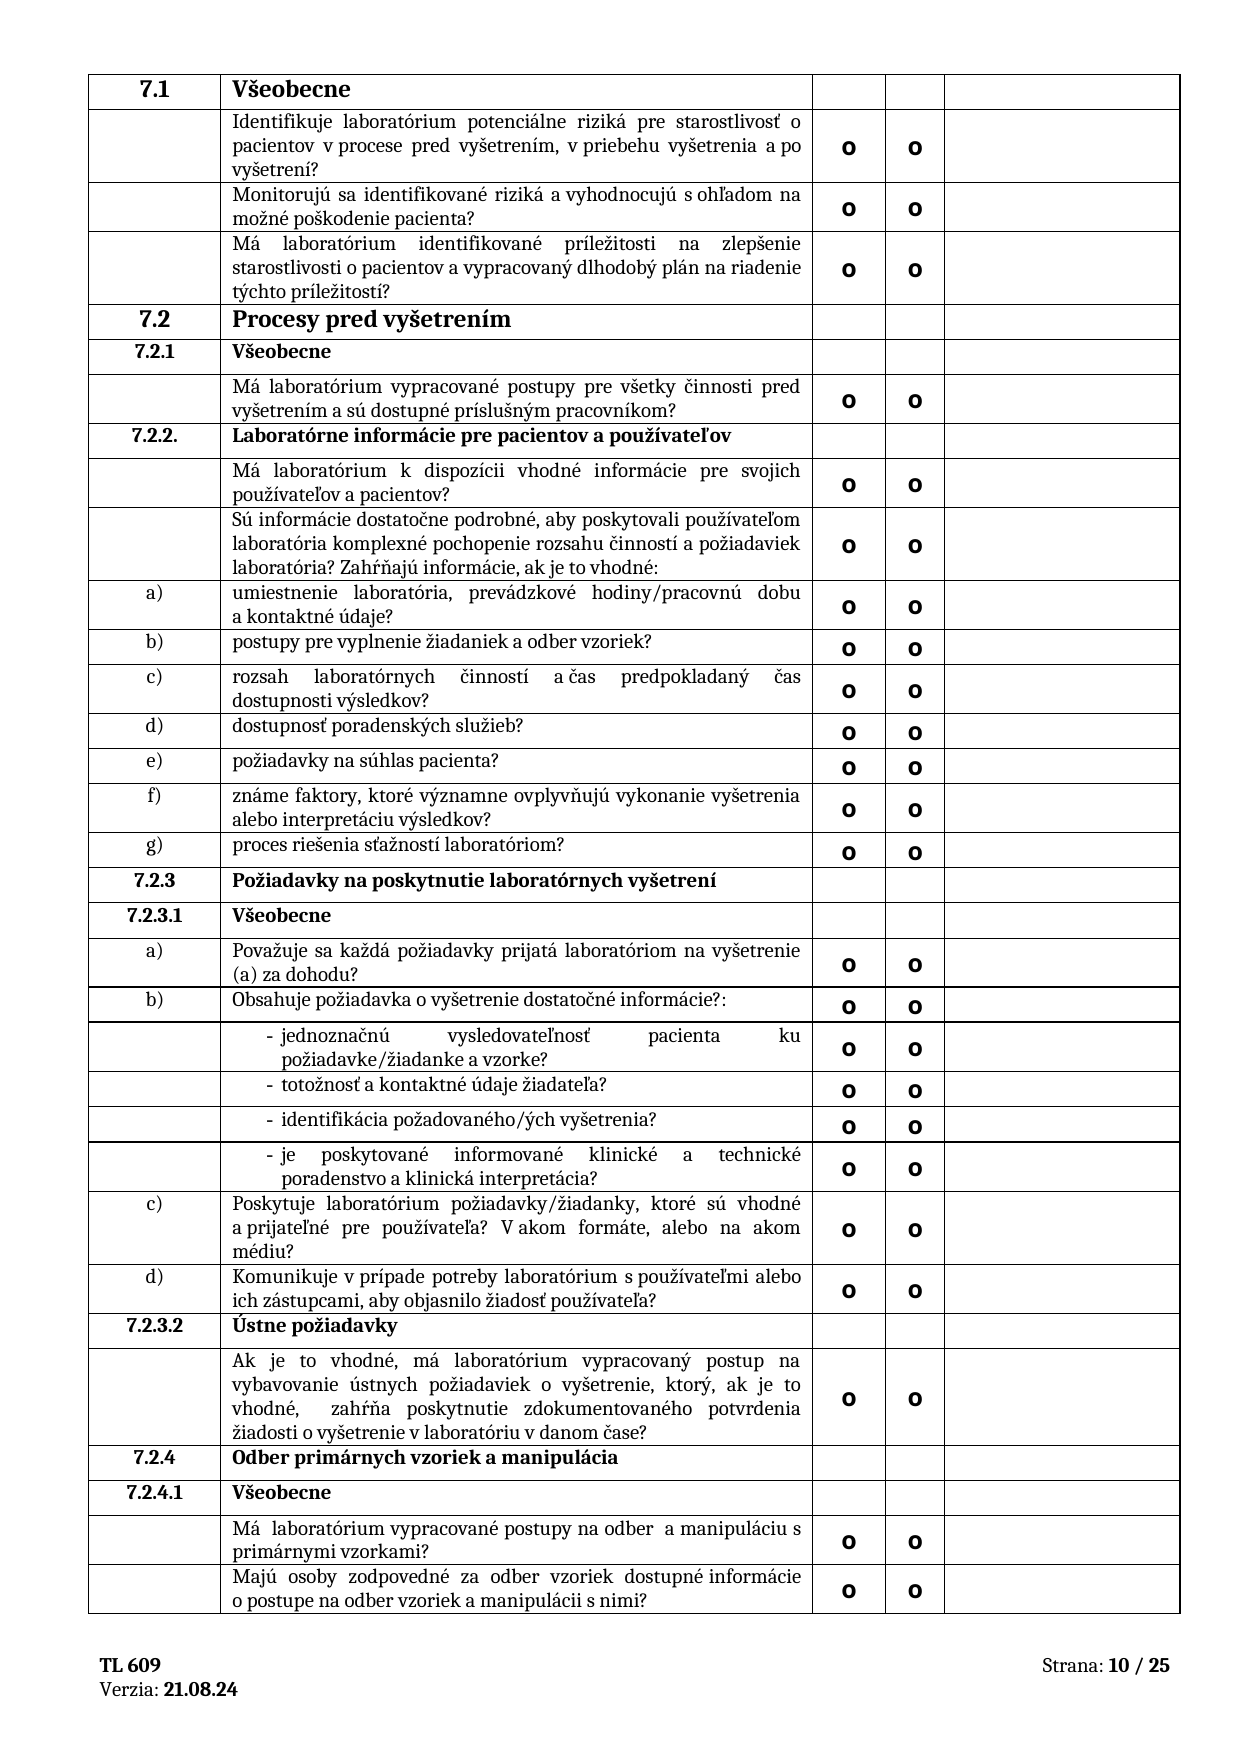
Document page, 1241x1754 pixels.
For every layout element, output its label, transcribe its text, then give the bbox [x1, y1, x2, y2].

table_cell Procesy pred vyšetrením [221, 305, 812, 339]
table_cell o [813, 183, 885, 231]
table_cell 7.1 [89, 75, 220, 109]
table_cell o [813, 1107, 885, 1141]
table_cell [945, 340, 1179, 374]
table_cell [813, 305, 885, 339]
table_cell [945, 75, 1179, 109]
table_cell Komunikuje v prípade potreby laboratórium s používateľmi alebo ich zástupcami, aby objasnilo žiadosť používateľa? [221, 1265, 812, 1313]
table_cell [945, 988, 1179, 1021]
table_cell o [886, 1265, 944, 1313]
table_cell [89, 1349, 220, 1445]
table_cell o [886, 232, 944, 304]
table_cell [89, 459, 220, 507]
table_cell o [886, 1143, 944, 1191]
table_cell o [813, 784, 885, 832]
table_cell [945, 183, 1179, 231]
table_cell [945, 1446, 1179, 1480]
table_cell proces riešenia sťažností laboratóriom? [221, 833, 812, 867]
table_cell [945, 1107, 1179, 1141]
table_cell [945, 630, 1179, 664]
table_cell Ak je to vhodné, má laboratórium vypracovaný postup na vybavovanie ústnych požiadaviek o vyšetrenie, ktorý, ak je to vhodné, zahŕňa poskytnutie zdokumentovaného potvrdenia žiadosti o vyšetrenie v laboratóriu v danom čase? [221, 1349, 812, 1445]
table_cell o [886, 784, 944, 832]
table_cell o [886, 183, 944, 231]
table_cell [89, 1143, 220, 1191]
table_cell [945, 1072, 1179, 1106]
table_cell Sú informácie dostatočne podrobné, aby poskytovali používateľom laboratória komplexné pochopenie rozsahu činností a požiadaviek laboratória? Zahŕňajú informácie, ak je to vhodné: [221, 508, 812, 580]
table_cell Poskytuje laboratórium požiadavky/žiadanky, ktoré sú vhodné a prijateľné pre používateľa? V akom formáte, alebo na akom médiu? [221, 1192, 812, 1264]
table_cell 7.2.2. [89, 424, 220, 458]
table_cell Všeobecne [221, 1481, 812, 1515]
table_cell o [886, 581, 944, 629]
table_cell [945, 1481, 1179, 1515]
table_cell [945, 1023, 1179, 1071]
table_cell o [813, 581, 885, 629]
table_cell [945, 784, 1179, 832]
table_cell o [813, 630, 885, 664]
table_cell [813, 868, 885, 902]
table_cell o [813, 459, 885, 507]
table_cell g) [89, 833, 220, 867]
table_cell [945, 581, 1179, 629]
table_cell 7.2.3 [89, 868, 220, 902]
table_cell Všeobecne [221, 340, 812, 374]
table_cell [813, 75, 885, 109]
table_cell 7.2.4.1 [89, 1481, 220, 1515]
table_cell b) [89, 988, 220, 1021]
table_cell dostupnosť poradenských služieb? [221, 714, 812, 748]
table_cell [813, 1446, 885, 1480]
table_cell [886, 340, 944, 374]
table_cell [945, 833, 1179, 867]
table_cell Požiadavky na poskytnutie laboratórnych vyšetrení [221, 868, 812, 902]
table_cell [945, 508, 1179, 580]
table_cell [945, 1565, 1179, 1613]
table_cell [945, 232, 1179, 304]
table_cell [945, 1349, 1179, 1445]
table_cell [89, 232, 220, 304]
table_cell 7.2.4 [89, 1446, 220, 1480]
table_cell Má laboratórium k dispozícii vhodné informácie pre svojich používateľov a pacientov? [221, 459, 812, 507]
table_cell [813, 424, 885, 458]
table_cell e) [89, 749, 220, 783]
table_cell známe faktory, ktoré významne ovplyvňujú vykonanie vyšetrenia alebo interpretáciu výsledkov? [221, 784, 812, 832]
table_cell 7.2.3.2 [89, 1314, 220, 1348]
table_cell [945, 375, 1179, 423]
table_cell Identifikuje laboratórium potenciálne riziká pre starostlivosť o pacientov v procese pred vyšetrením, v priebehu vyšetrenia a po vyšetrení? [221, 110, 812, 182]
table_cell o [886, 665, 944, 713]
table_cell [945, 1516, 1179, 1564]
table_cell Všeobecne [221, 903, 812, 937]
table_cell Odber primárnych vzoriek a manipulácia [221, 1446, 812, 1480]
table_cell o [813, 375, 885, 423]
table_cell o [813, 1072, 885, 1106]
table_cell Všeobecne [221, 75, 812, 109]
table_cell 7.2.1 [89, 340, 220, 374]
table_cell [89, 183, 220, 231]
table_cell [89, 1023, 220, 1071]
table_cell c) [89, 665, 220, 713]
table_cell a) [89, 939, 220, 986]
table_cell Laboratórne informácie pre pacientov a používateľov [221, 424, 812, 458]
table_cell [886, 305, 944, 339]
table_cell o [886, 833, 944, 867]
table_cell o [886, 1516, 944, 1564]
table_cell d) [89, 714, 220, 748]
table_cell o [886, 939, 944, 986]
table_cell b) [89, 630, 220, 664]
table_cell o [813, 232, 885, 304]
table_cell [886, 1481, 944, 1515]
table_cell o [886, 375, 944, 423]
table_cell o [813, 1565, 885, 1613]
table_cell [886, 1446, 944, 1480]
table_cell Monitorujú sa identifikované riziká a vyhodnocujú s ohľadom na možné poškodenie pacienta? [221, 183, 812, 231]
table_cell o [813, 714, 885, 748]
table_cell o [886, 714, 944, 748]
table_cell [945, 903, 1179, 937]
table_cell [945, 1192, 1179, 1264]
table_cell [89, 1072, 220, 1106]
table_cell [945, 110, 1179, 182]
table_cell [89, 1516, 220, 1564]
table_cell umiestnenie laboratória, prevádzkové hodiny/pracovnú dobu a kontaktné údaje? [221, 581, 812, 629]
table_cell požiadavky na súhlas pacienta? [221, 749, 812, 783]
table_cell Ústne požiadavky [221, 1314, 812, 1348]
table_cell o [813, 939, 885, 986]
table_cell [89, 508, 220, 580]
table_cell o [886, 110, 944, 182]
table_cell [945, 749, 1179, 783]
table_cell o [813, 1192, 885, 1264]
table_cell o [886, 1349, 944, 1445]
table_cell o [886, 1192, 944, 1264]
table_cell o [813, 988, 885, 1021]
table_cell [89, 1107, 220, 1141]
table_cell [813, 340, 885, 374]
table_cell [945, 1265, 1179, 1313]
table_cell [886, 868, 944, 902]
table_cell [945, 665, 1179, 713]
table_cell o [886, 1107, 944, 1141]
table_cell o [886, 1565, 944, 1613]
table_cell o [813, 1349, 885, 1445]
table_cell o [813, 665, 885, 713]
table_cell o [813, 110, 885, 182]
table_cell [945, 459, 1179, 507]
table_cell o [886, 749, 944, 783]
table_cell [886, 903, 944, 937]
table_cell d) [89, 1265, 220, 1313]
table_cell je poskytované informované klinické a technické poradenstvo a klinická interpretácia? [221, 1143, 812, 1191]
table_cell [89, 375, 220, 423]
table_cell [945, 305, 1179, 339]
table_cell [945, 1143, 1179, 1191]
table_cell 7.2 [89, 305, 220, 339]
table_cell Obsahuje požiadavka o vyšetrenie dostatočné informácie?: [221, 988, 812, 1021]
table_cell o [886, 630, 944, 664]
table_cell o [886, 508, 944, 580]
table_cell o [813, 833, 885, 867]
table_cell rozsah laboratórnych činností a čas predpokladaný čas dostupnosti výsledkov? [221, 665, 812, 713]
table_cell totožnosť a kontaktné údaje žiadateľa? [221, 1072, 812, 1106]
table_cell Má laboratórium identifikované príležitosti na zlepšenie starostlivosti o pacientov a vypracovaný dlhodobý plán na riadenie týchto príležitostí? [221, 232, 812, 304]
table_cell [813, 1481, 885, 1515]
table_cell o [886, 1023, 944, 1071]
table_cell Má laboratórium vypracované postupy pre všetky činnosti pred vyšetrením a sú dostupné príslušným pracovníkom? [221, 375, 812, 423]
table_cell [945, 868, 1179, 902]
table_cell Má laboratórium vypracované postupy na odber a manipuláciu s primárnymi vzorkami? [221, 1516, 812, 1564]
table_cell identifikácia požadovaného/ých vyšetrenia? [221, 1107, 812, 1141]
table_cell [89, 110, 220, 182]
table_cell [886, 75, 944, 109]
table_cell [813, 903, 885, 937]
table_cell jednoznačnú vysledovateľnosť pacienta ku požiadavke/žiadanke a vzorke? [221, 1023, 812, 1071]
table_cell [89, 1565, 220, 1613]
table_cell [813, 1314, 885, 1348]
table_cell [945, 939, 1179, 986]
table_cell o [813, 508, 885, 580]
table_cell [945, 424, 1179, 458]
table_cell [945, 714, 1179, 748]
table_cell o [813, 1516, 885, 1564]
table_cell postupy pre vyplnenie žiadaniek a odber vzoriek? [221, 630, 812, 664]
table_cell Majú osoby zodpovedné za odber vzoriek dostupné informácie o postupe na odber vzoriek a manipulácii s nimi? [221, 1565, 812, 1613]
table_cell 7.2.3.1 [89, 903, 220, 937]
table_cell a) [89, 581, 220, 629]
table_cell o [886, 459, 944, 507]
table_cell o [813, 1265, 885, 1313]
table_cell o [886, 988, 944, 1021]
table_cell o [813, 749, 885, 783]
table_cell Považuje sa každá požiadavky prijatá laboratóriom na vyšetrenie (a) za dohodu? [221, 939, 812, 986]
table_cell [886, 1314, 944, 1348]
table_cell [945, 1314, 1179, 1348]
table_cell c) [89, 1192, 220, 1264]
table_cell o [813, 1023, 885, 1071]
table_cell [886, 424, 944, 458]
table_cell f) [89, 784, 220, 832]
table_cell o [886, 1072, 944, 1106]
table_cell o [813, 1143, 885, 1191]
